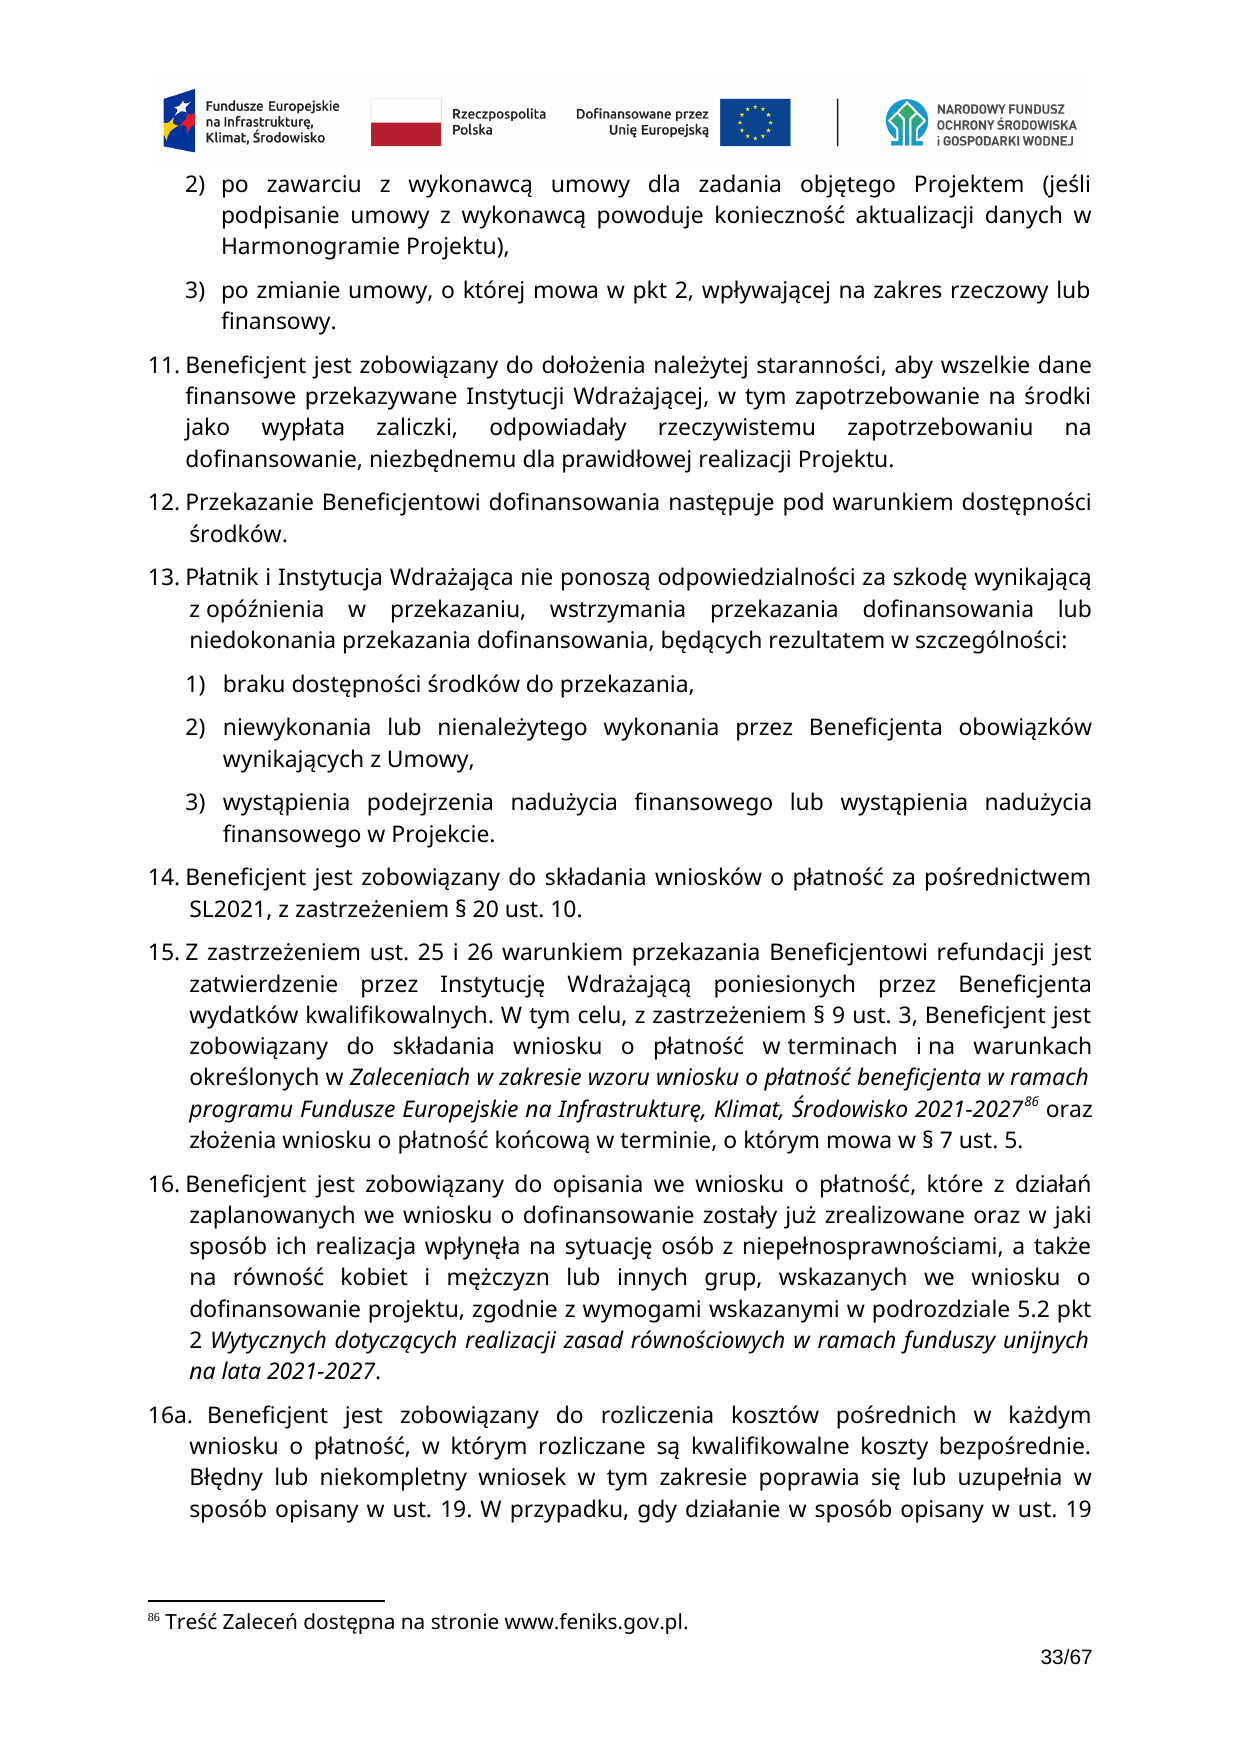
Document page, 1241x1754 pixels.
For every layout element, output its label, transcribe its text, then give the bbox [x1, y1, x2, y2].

list Z zastrzeżeniem ust. 25 i 26 warunkiem przekazania Beneficjentowi refundacji jest zatwierdzenie przez Instytucję Wdrażającą poniesionych przez Beneficjenta wydatków kwalifikowalnych. W tym celu, z zastrzeżeniem § 9 ust. 3, Beneficjent jest zobowiązany do składania wniosku o płatność w terminach i na warunkach określonych w Zaleceniach w zakresie wzoru wniosku o płatność beneficjenta w ramach programu Fundusze Europejskie na Infrastrukturę, Klimat, Środowisko 2021-2027 oraz złożenia wniosku o płatność końcową w terminie, o którym mowa w § 7 ust. 5. [148, 936, 1092, 1155]
list Beneficjent jest zobowiązany do opisania we wniosku o płatność, które z działań zaplanowanych we wniosku o dofinansowanie zostały już zrealizowane oraz w jaki sposób ich realizacja wpłynęła na sytuację osób z niepełnosprawnościami, a także na równość kobiet i mężczyzn lub innych grup, wskazanych we wniosku o dofinansowanie projektu, zgodnie z wymogami wskazanymi w podrozdziale 5.2 pkt 2 Wytycznych dotyczących realizacji zasad równościowych w ramach funduszy unijnych na lata 2021-2027. [148, 1167, 1092, 1386]
picture [147, 73, 1093, 168]
list niewykonania lub nienależytego wykonania przez Beneficjenta obowiązków wynikających z Umowy, [185, 711, 1092, 774]
list Przekazanie Beneficjentowi dofinansowania następuje pod warunkiem dostępności środków. [148, 486, 1092, 549]
list Płatnik i Instytucja Wdrażająca nie ponoszą odpowiedzialności za szkodę wynikającą z opóźnienia w przekazaniu, wstrzymania przekazania dofinansowania lub niedokonania przekazania dofinansowania, będących rezultatem w szczególności: [148, 561, 1092, 655]
text 2) po zawarciu z wykonawcą umowy dla zadania objętego Projektem (jeśli podpisanie umowy z wykonawcą powoduje konieczność aktualizacji danych w Harmonogramie Projektu), [185, 168, 1092, 261]
list Beneficjent jest zobowiązany do dołożenia należytej staranności, aby wszelkie dane finansowe przekazywane Instytucji Wdrażającej, w tym zapotrzebowanie na środki jako wypłata zaliczki, odpowiadały rzeczywistemu zapotrzebowaniu na dofinansowanie, niezbędnemu dla prawidłowej realizacji Projektu. [148, 349, 1092, 474]
list braku dostępności środków do przekazania, [185, 667, 1092, 699]
list wystąpienia podejrzenia nadużycia finansowego lub wystąpienia nadużycia finansowego w Projekcie. [185, 786, 1092, 849]
text 3) po zmianie umowy, o której mowa w pkt 2, wpływającej na zakres rzeczowy lub finansowy. [185, 274, 1092, 336]
list Beneficjent jest zobowiązany do składania wniosków o płatność za pośrednictwem SL2021, z zastrzeżeniem § 20 ust. 10. [148, 861, 1092, 924]
